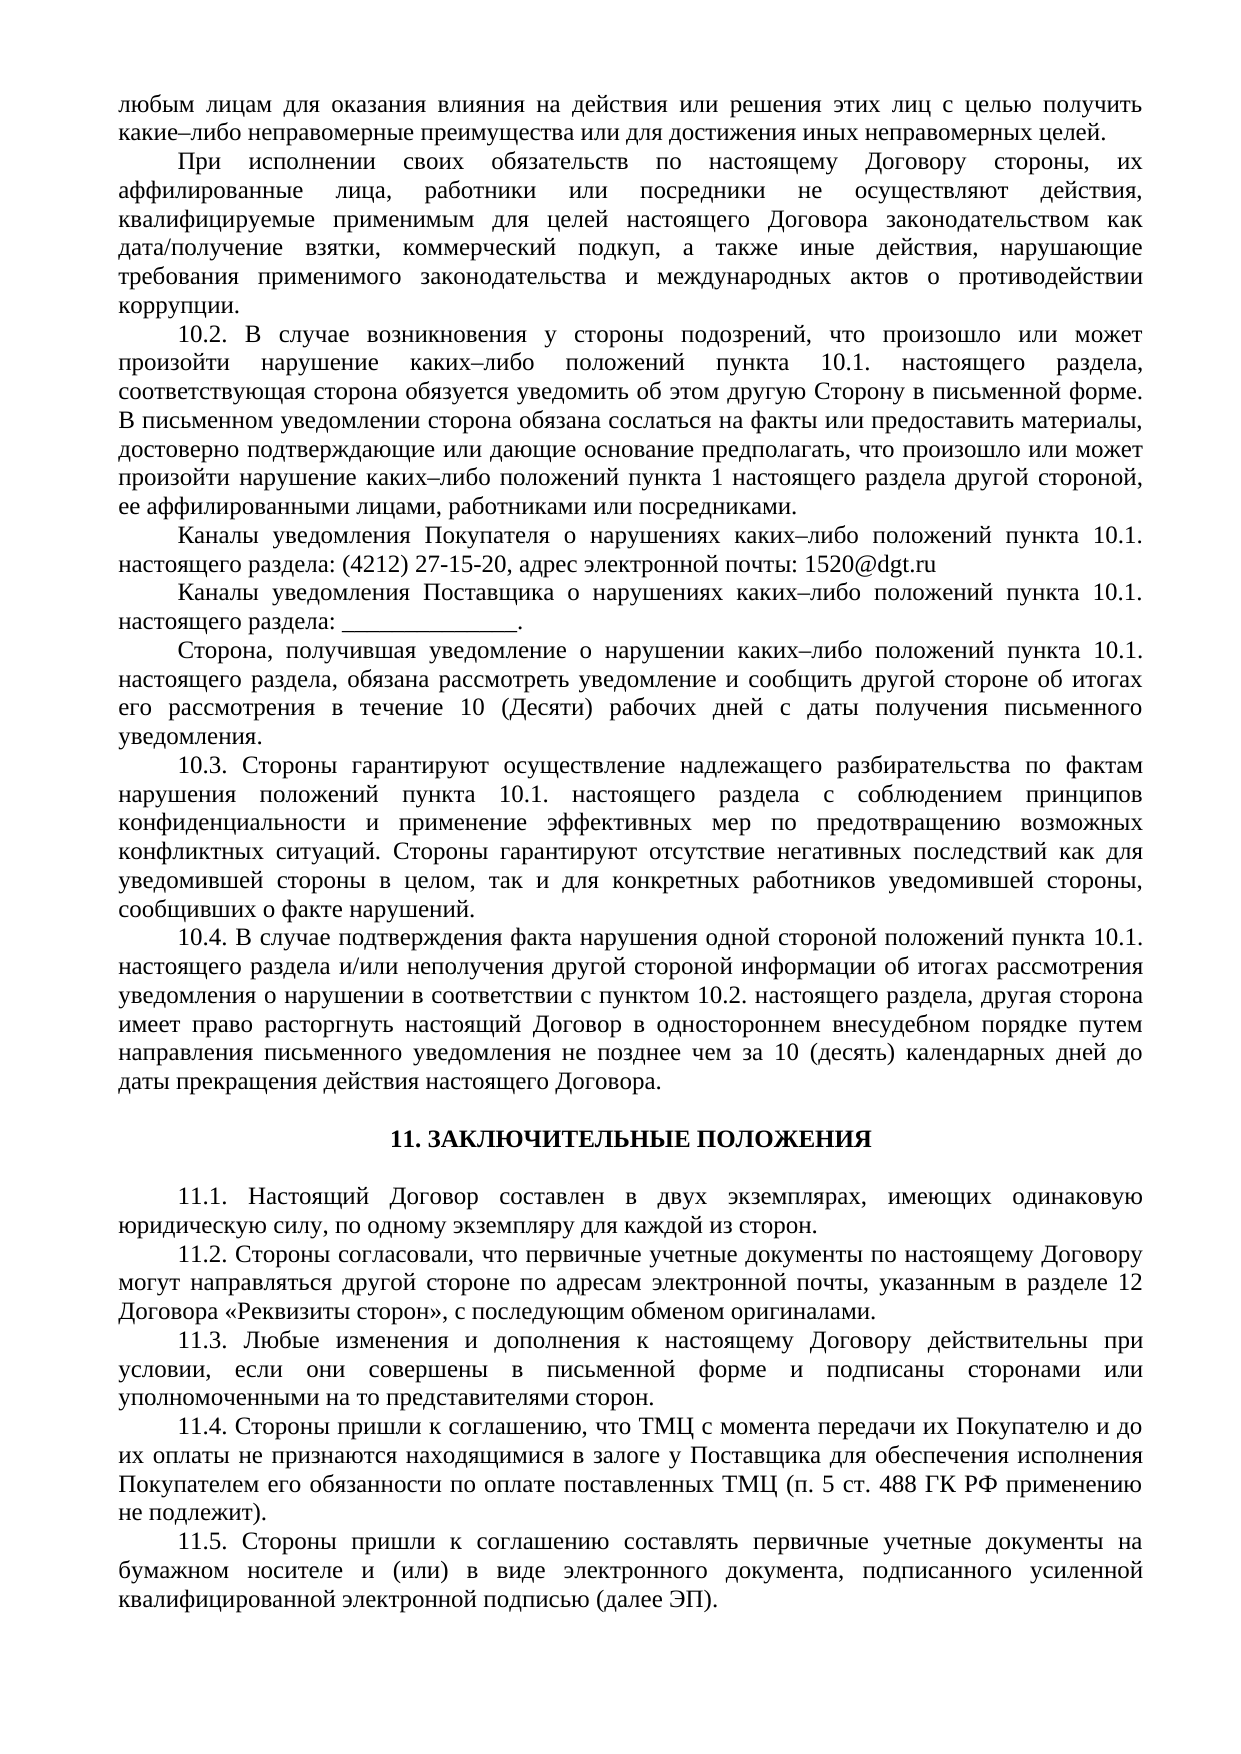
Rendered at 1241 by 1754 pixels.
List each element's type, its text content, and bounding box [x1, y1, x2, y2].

text Каналы уведомления Покупателя о нарушениях каких–либо положений пункта 10.1. настоящего раздела: (4212) 27-15-20, адрес электронной почты: 1520@dgt.ru [118, 520, 1144, 577]
text 11.2. Стороны согласовали, что первичные учетные документы по настоящему Договору могут направляться другой стороне по адресам электронной почты, указанным в разделе 12 Договора «Реквизиты сторон», с последующим обменом оригиналами. [118, 1239, 1144, 1325]
text 11. ЗАКЛЮЧИТЕЛЬНЫЕ ПОЛОЖЕНИЯ [118, 1124, 1144, 1152]
text При исполнении своих обязательств по настоящему Договору стороны, их аффилированные лица, работники или посредники не осуществляют действия, квалифицируемые применимым для целей настоящего Договора законодательством как дата/получение взятки, коммерческий подкуп, а также иные действия, нарушающие требования применимого законодательства и международных актов о противодействии коррупции. [118, 146, 1144, 319]
text Сторона, получившая уведомление о нарушении каких–либо положений пункта 10.1. настоящего раздела, обязана рассмотреть уведомление и сообщить другой стороне об итогах его рассмотрения в течение 10 (Десяти) рабочих дней с даты получения письменного уведомления. [118, 635, 1144, 750]
text Каналы уведомления Поставщика о нарушениях каких–либо положений пункта 10.1. настоящего раздела: ______________. [118, 577, 1144, 635]
text 10.2. В случае возникновения у стороны подозрений, что произошло или может произойти нарушение каких–либо положений пункта 10.1. настоящего раздела, соответствующая сторона обязуется уведомить об этом другую Сторону в письменной форме. В письменном уведомлении сторона обязана сослаться на факты или предоставить материалы, достоверно подтверждающие или дающие основание предполагать, что произошло или может произойти нарушение каких–либо положений пункта 1 настоящего раздела другой стороной, ее аффилированными лицами, работниками или посредниками. [118, 319, 1144, 520]
text 10.4. В случае подтверждения факта нарушения одной стороной положений пункта 10.1. настоящего раздела и/или неполучения другой стороной информации об итогах рассмотрения уведомления о нарушении в соответствии с пунктом 10.2. настоящего раздела, другая сторона имеет право расторгнуть настоящий Договор в одностороннем внесудебном порядке путем направления письменного уведомления не позднее чем за 10 (десять) календарных дней до даты прекращения действия настоящего Договора. [118, 922, 1144, 1095]
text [118, 89, 1144, 146]
text 11.3. Любые изменения и дополнения к настоящему Договору действительны при условии, если они совершены в письменной форме и подписаны сторонами или уполномоченными на то представителями сторон. [118, 1325, 1144, 1411]
text 11.1. Настоящий Договор составлен в двух экземплярах, имеющих одинаковую юридическую силу, по одному экземпляру для каждой из сторон. [118, 1181, 1144, 1239]
text 10.3. Стороны гарантируют осуществление надлежащего разбирательства по фактам нарушения положений пункта 10.1. настоящего раздела с соблюдением принципов конфиденциальности и применение эффективных мер по предотвращению возможных конфликтных ситуаций. Стороны гарантируют отсутствие негативных последствий как для уведомившей стороны в целом, так и для конкретных работников уведомившей стороны, сообщивших о факте нарушений. [118, 750, 1144, 922]
text 11.4. Стороны пришли к соглашению, что ТМЦ с момента передачи их Покупателю и до их оплаты не признаются находящимися в залоге у Поставщика для обеспечения исполнения Покупателем его обязанности по оплате поставленных ТМЦ (п. 5 ст. 488 ГК РФ применению не подлежит). [118, 1411, 1144, 1526]
text 11.5. Стороны пришли к соглашению составлять первичные учетные документы на бумажном носителе и (или) в виде электронного документа, подписанного усиленной квалифицированной электронной подписью (далее ЭП). [118, 1526, 1144, 1612]
